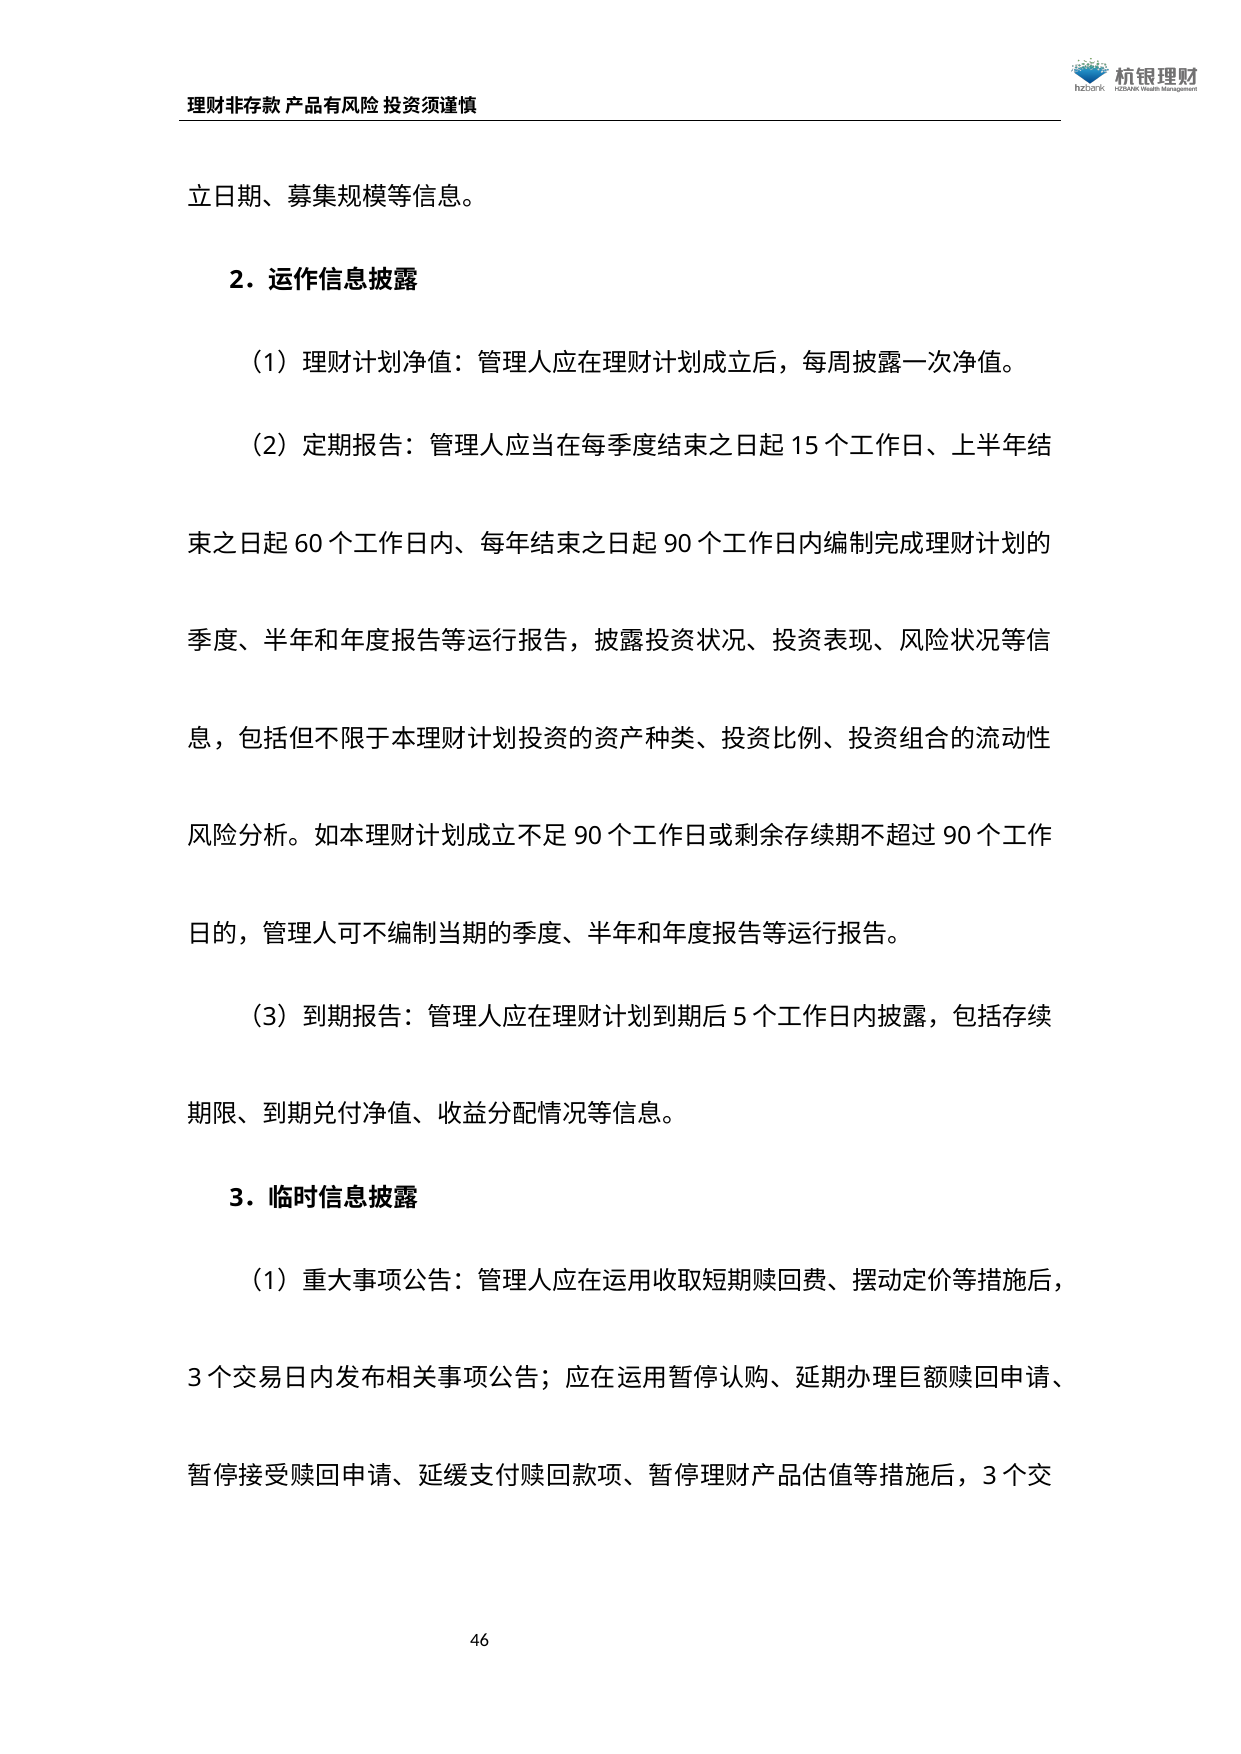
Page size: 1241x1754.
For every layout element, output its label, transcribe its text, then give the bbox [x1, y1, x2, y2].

list 到期报告：管理人应在理财计划到期后5个工作日内披露，包括存续期限、到期兑付净值、收益分配情况等信息。 [187, 982, 1053, 1144]
list 发行公告：管理人应在理财计划成立日后5个工作日内披露，包括成立日期、募集规模等信息。 [187, 162, 1053, 227]
list 临时信息披露 [187, 1163, 1053, 1228]
list 理财计划净值：管理人应在理财计划成立后，每周披露一次净值。 [187, 328, 1053, 393]
list 定期报告：管理人应当在每季度结束之日起15个工作日、上半年结束之日起60个工作日内、每年结束之日起90个工作日内编制完成理财计划的季度、半年和年度报告等运行报告，披露投资状况、投资表现、风险状况等信息，包括但不限于本理财计划投资的资产种类、投资比例、投资组合的流动性风险分析。如本理财计划成立不足90个工作日或剩余存续期不超过90个工作日的，管理人可不编制当期的季度、半年和年度报告等运行报告。 [187, 411, 1053, 964]
picture [1027, 0, 1240, 151]
list 运作信息披露 [187, 245, 1053, 310]
